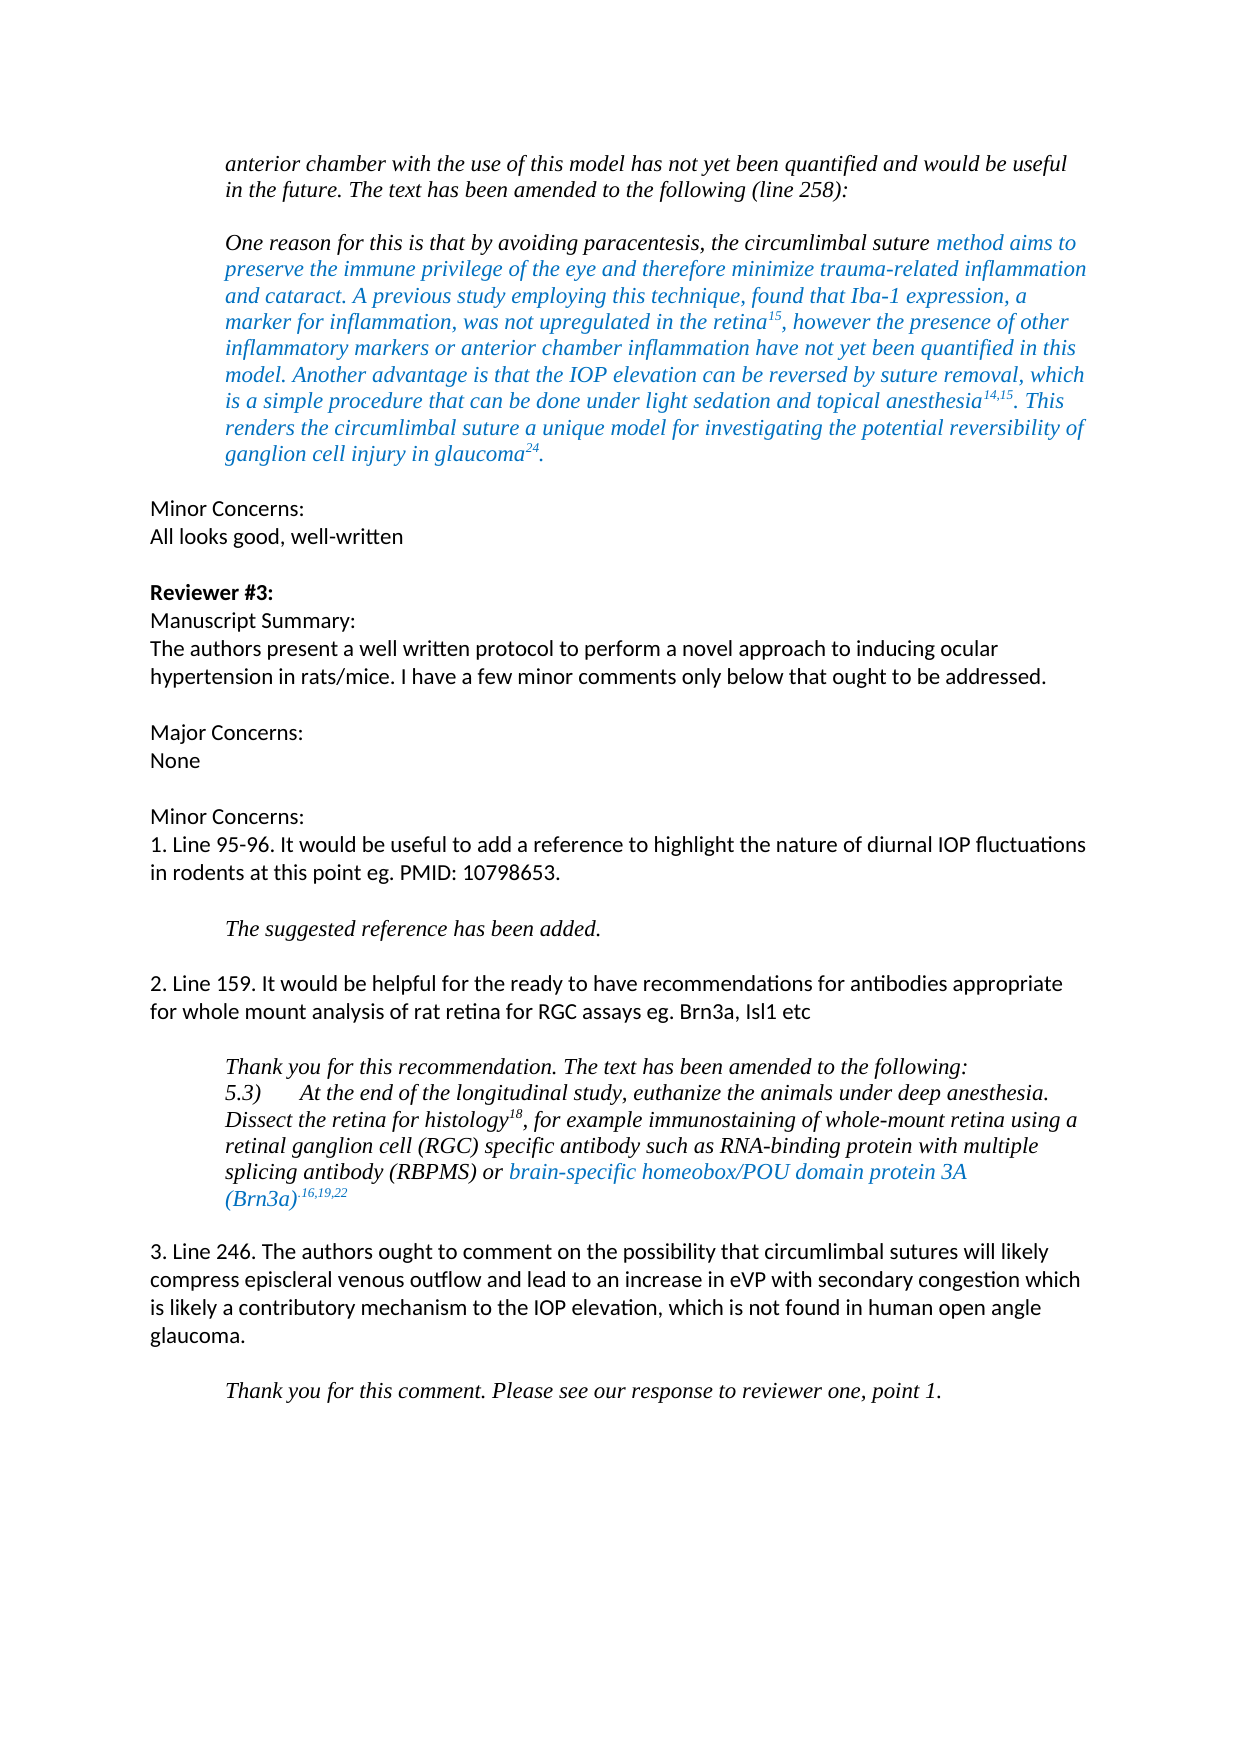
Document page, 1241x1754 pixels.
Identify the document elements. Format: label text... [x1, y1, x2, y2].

text 2. Line 159. It would be helpful for the ready to have recommendations for antibodies appropriate for whole mount analysis of rat retina for RGC assays eg. Brn3a, Isl1 etc [150, 941, 1090, 1025]
text 5.3) At the end of the longitudinal study, euthanize the animals under deep anesthesia. Dissect the retina for histology18, for example immunostaining of whole-mount retina using a retinal ganglion cell (RGC) specific antibody such as RNA-binding protein with multiple splicing antibody (RBPMS) or brain-specific homeobox/POU domain protein 3A (Brn3a).16,19,22 [225, 1079, 1090, 1211]
text Thank you for this recommendation. The text has been amended to the following: [225, 1053, 1090, 1079]
text Minor Concerns: All looks good, well-written Reviewer #3: Manuscript Summary: The authors present a well written protocol to perform a novel approach to inducing ocular hypertension in rats/mice. I have a few minor comments only below that ought to be addressed. Major Concerns: None Minor Concerns: 1. Line 95-96. It would be useful to add a reference to highlight the nature of diurnal IOP fluctuations in rodents at this point eg. PMID: 10798653. [150, 466, 1090, 887]
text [225, 150, 1090, 203]
text 3. Line 246. The authors ought to comment on the possibility that circumlimbal sutures will likely compress episcleral venous outflow and lead to an increase in eVP with secondary congestion which is likely a contributory mechanism to the IOP elevation, which is not found in human open angle glaucoma. [150, 1211, 1090, 1349]
text The suggested reference has been added. [150, 914, 1090, 941]
text Thank you for this comment. Please see our response to reviewer one, point 1. [150, 1378, 1090, 1404]
text One reason for this is that by avoiding paracentesis, the circumlimbal suture method aims to preserve the immune privilege of the eye and therefore minimize trauma-related inflammation and cataract. A previous study employing this technique, found that Iba-1 expression, a marker for inflammation, was not upregulated in the retina15, however the presence of other inflammatory markers or anterior chamber inflammation have not yet been quantified in this model. Another advantage is that the IOP elevation can be reversed by suture removal, which is a simple procedure that can be done under light sedation and topical anesthesia14,15. This renders the circumlimbal suture a unique model for investigating the potential reversibility of ganglion cell injury in glaucoma24. [225, 229, 1090, 466]
